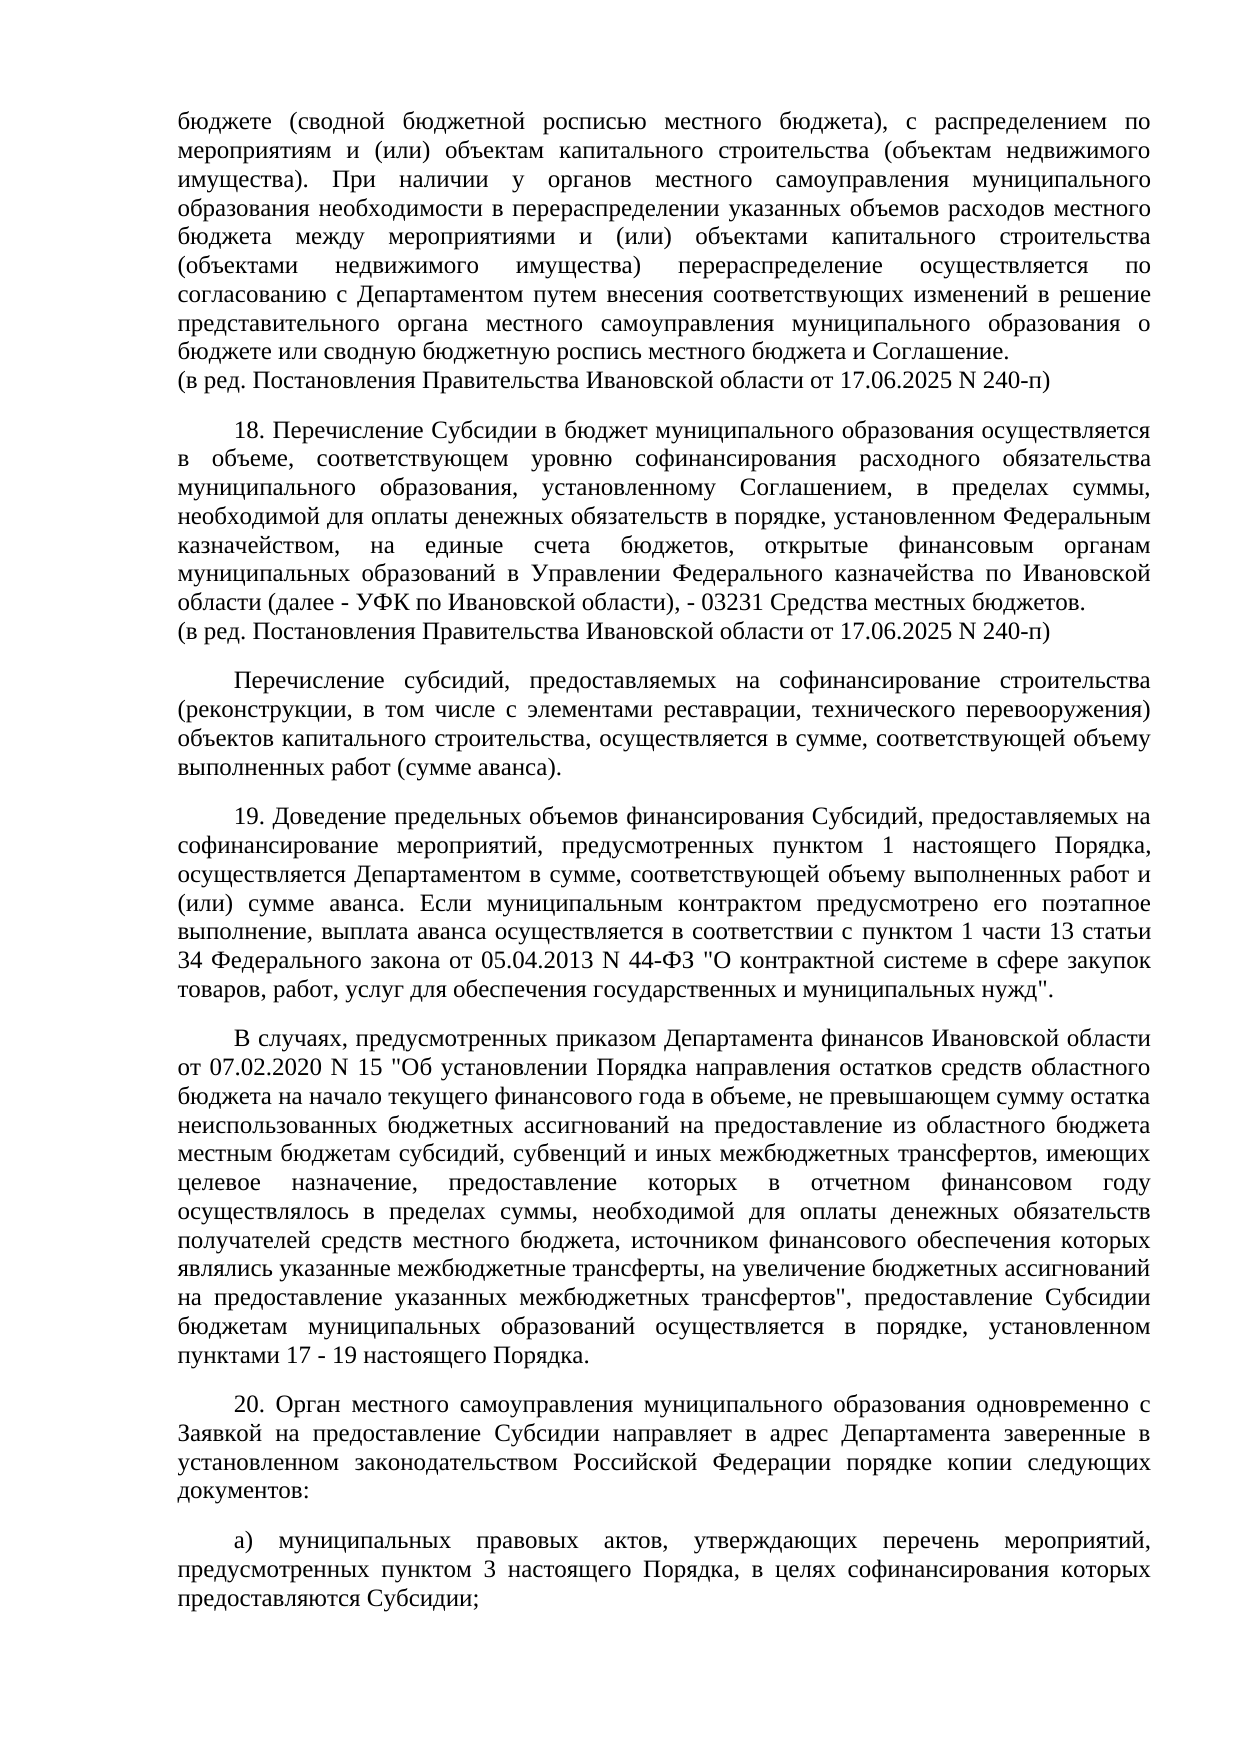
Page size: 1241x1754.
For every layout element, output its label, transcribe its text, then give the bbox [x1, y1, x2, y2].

text (в ред. Постановления Правительства Ивановской области от 17.06.2025 N 240-п) [177, 365, 1152, 394]
text 19. Доведение предельных объемов финансирования Субсидий, предоставляемых на софинансирование мероприятий, предусмотренных пунктом 1 настоящего Порядка, осуществляется Департаментом в сумме, соответствующей объему выполненных работ и (или) сумме аванса. Если муниципальным контрактом предусмотрено его поэтапное выполнение, выплата аванса осуществляется в соответствии с пунктом 1 части 13 статьи 34 Федерального закона от 05.04.2013 N 44-ФЗ "О контрактной системе в сфере закупок товаров, работ, услуг для обеспечения государственных и муниципальных нужд". [177, 801, 1152, 1003]
text а) муниципальных правовых актов, утверждающих перечень мероприятий, предусмотренных пунктом 3 настоящего Порядка, в целях софинансирования которых предоставляются Субсидии; [177, 1525, 1152, 1611]
text В случаях, предусмотренных приказом Департамента финансов Ивановской области от 07.02.2020 N 15 "Об установлении Порядка направления остатков средств областного бюджета на начало текущего финансового года в объеме, не превышающем сумму остатка неиспользованных бюджетных ассигнований на предоставление из областного бюджета местным бюджетам субсидий, субвенций и иных межбюджетных трансфертов, имеющих целевое назначение, предоставление которых в отчетном финансовом году осуществлялось в пределах суммы, необходимой для оплаты денежных обязательств получателей средств местного бюджета, источником финансового обеспечения которых являлись указанные межбюджетные трансферты, на увеличение бюджетных ассигнований на предоставление указанных межбюджетных трансфертов", предоставление Субсидии бюджетам муниципальных образований осуществляется в порядке, установленном пунктами 17 - 19 настоящего Порядка. [177, 1023, 1152, 1368]
text (в ред. Постановления Правительства Ивановской области от 17.06.2025 N 240-п) [177, 616, 1152, 645]
text 18. Перечисление Субсидии в бюджет муниципального образования осуществляется в объеме, соответствующем уровню софинансирования расходного обязательства муниципального образования, установленному Соглашением, в пределах суммы, необходимой для оплаты денежных обязательств в порядке, установленном Федеральным казначейством, на единые счета бюджетов, открытые финансовым органам муниципальных образований в Управлении Федерального казначейства по Ивановской области (далее - УФК по Ивановской области), - 03231 Средства местных бюджетов. [177, 415, 1152, 616]
text 20. Орган местного самоуправления муниципального образования одновременно с Заявкой на предоставление Субсидии направляет в адрес Департамента заверенные в установленном законодательством Российской Федерации порядке копии следующих документов: [177, 1389, 1152, 1504]
text Перечисление субсидий, предоставляемых на софинансирование строительства (реконструкции, в том числе с элементами реставрации, технического перевооружения) объектов капитального строительства, осуществляется в сумме, соответствующей объему выполненных работ (сумме аванса). [177, 666, 1152, 781]
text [177, 106, 1152, 365]
